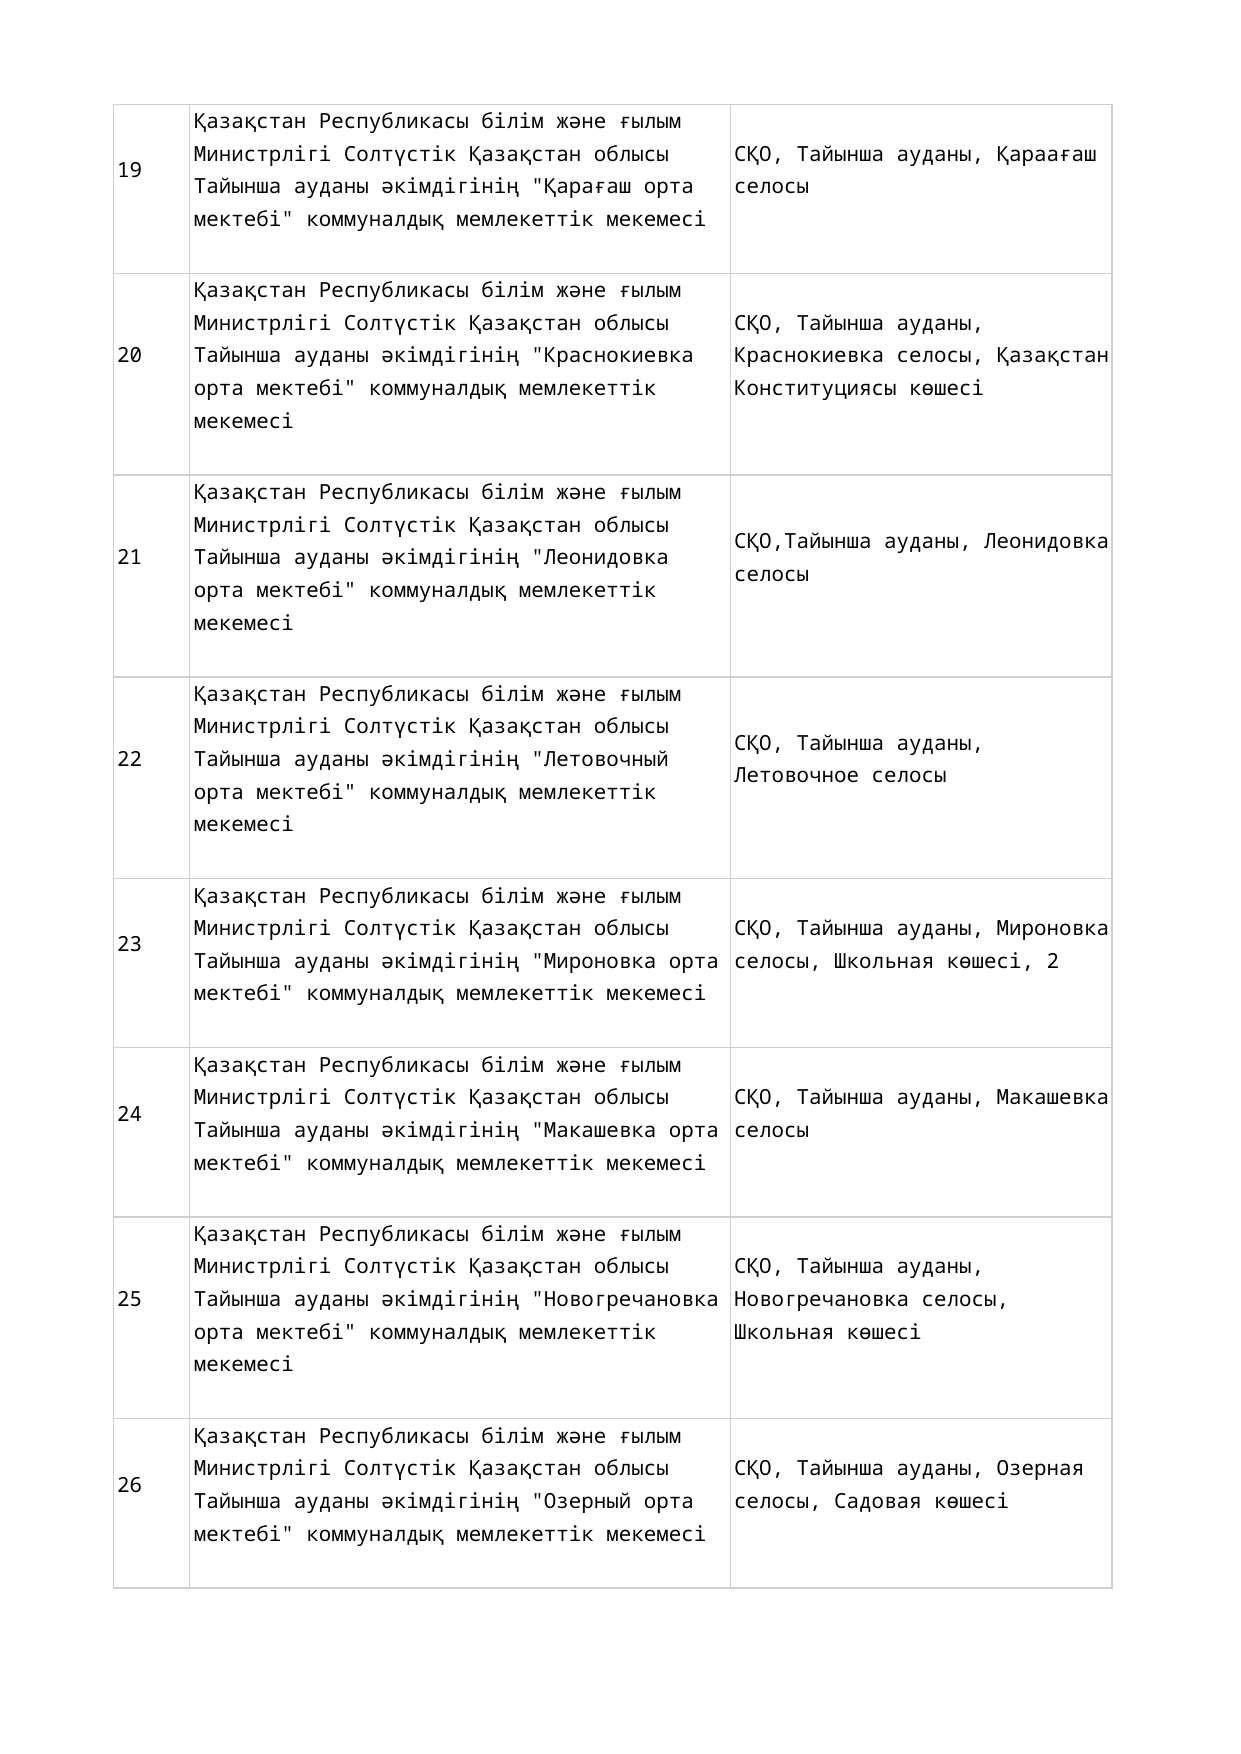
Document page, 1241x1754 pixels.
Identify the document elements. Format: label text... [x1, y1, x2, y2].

table_cell Қазақстан Республикасы білім және ғылым Министрлігі Солтүстік Қазақстан облысы Тайынша ауданы әкімдігінің "Леонидовка орта мектебі" коммуналдық мемлекеттік мекемесі [190, 476, 730, 676]
table_cell Қазақстан Республикасы білім және ғылым Министрлігі Солтүстік Қазақстан облысы Тайынша ауданы әкімдігінің "Қарағаш орта мектебі" коммуналдық мемлекеттік мекемесі [190, 105, 730, 273]
table_cell Қазақстан Республикасы білім және ғылым Министрлігі Солтүстік Қазақстан облысы Тайынша ауданы әкімдігінің "Летовочный орта мектебі" коммуналдық мемлекеттік мекемесі [190, 678, 730, 878]
table_cell 23 [114, 879, 189, 1047]
table_cell СҚО, Тайынша ауданы, Озерная селосы, Садовая көшесі [731, 1419, 1111, 1587]
table_cell СҚО, Тайынша ауданы, Макашевка селосы [731, 1048, 1111, 1216]
table_cell 20 [114, 274, 189, 474]
table_cell 26 [114, 1419, 189, 1587]
table_cell Қазақстан Республикасы білім және ғылым Министрлігі Солтүстік Қазақстан облысы Тайынша ауданы әкімдігінің "Озерный орта мектебі" коммуналдық мемлекеттік мекемесі [190, 1419, 730, 1587]
table_cell Қазақстан Республикасы білім және ғылым Министрлігі Солтүстік Қазақстан облысы Тайынша ауданы әкімдігінің "Макашевка орта мектебі" коммуналдық мемлекеттік мекемесі [190, 1048, 730, 1216]
table_cell СҚО, Тайынша ауданы, Мироновка селосы, Школьная көшесі, 2 [731, 879, 1111, 1047]
table_cell 22 [114, 678, 189, 878]
table_cell СҚО, Тайынша ауданы, Краснокиевка селосы, Қазақстан Конституциясы көшесі [731, 274, 1111, 474]
table_cell СҚО, Тайынша ауданы, Летовочное селосы [731, 678, 1111, 878]
table_cell СҚО,Тайынша ауданы, Леонидовка селосы [731, 476, 1111, 676]
table_cell 21 [114, 476, 189, 676]
table_cell Қазақстан Республикасы білім және ғылым Министрлігі Солтүстік Қазақстан облысы Тайынша ауданы әкімдігінің "Мироновка орта мектебі" коммуналдық мемлекеттік мекемесі [190, 879, 730, 1047]
table_cell Қазақстан Республикасы білім және ғылым Министрлігі Солтүстік Қазақстан облысы Тайынша ауданы әкімдігінің "Краснокиевка орта мектебі" коммуналдық мемлекеттік мекемесі [190, 274, 730, 474]
table_cell СҚО, Тайынша ауданы, Новогречановка селосы, Школьная көшесі [731, 1218, 1111, 1418]
table_cell СҚО, Тайынша ауданы, Қараағаш селосы [731, 105, 1111, 273]
table_cell Қазақстан Республикасы білім және ғылым Министрлігі Солтүстік Қазақстан облысы Тайынша ауданы әкімдігінің "Новогречановка орта мектебі" коммуналдық мемлекеттік мекемесі [190, 1218, 730, 1418]
table_cell 19 [114, 105, 189, 273]
table_cell 24 [114, 1048, 189, 1216]
table_cell 25 [114, 1218, 189, 1418]
